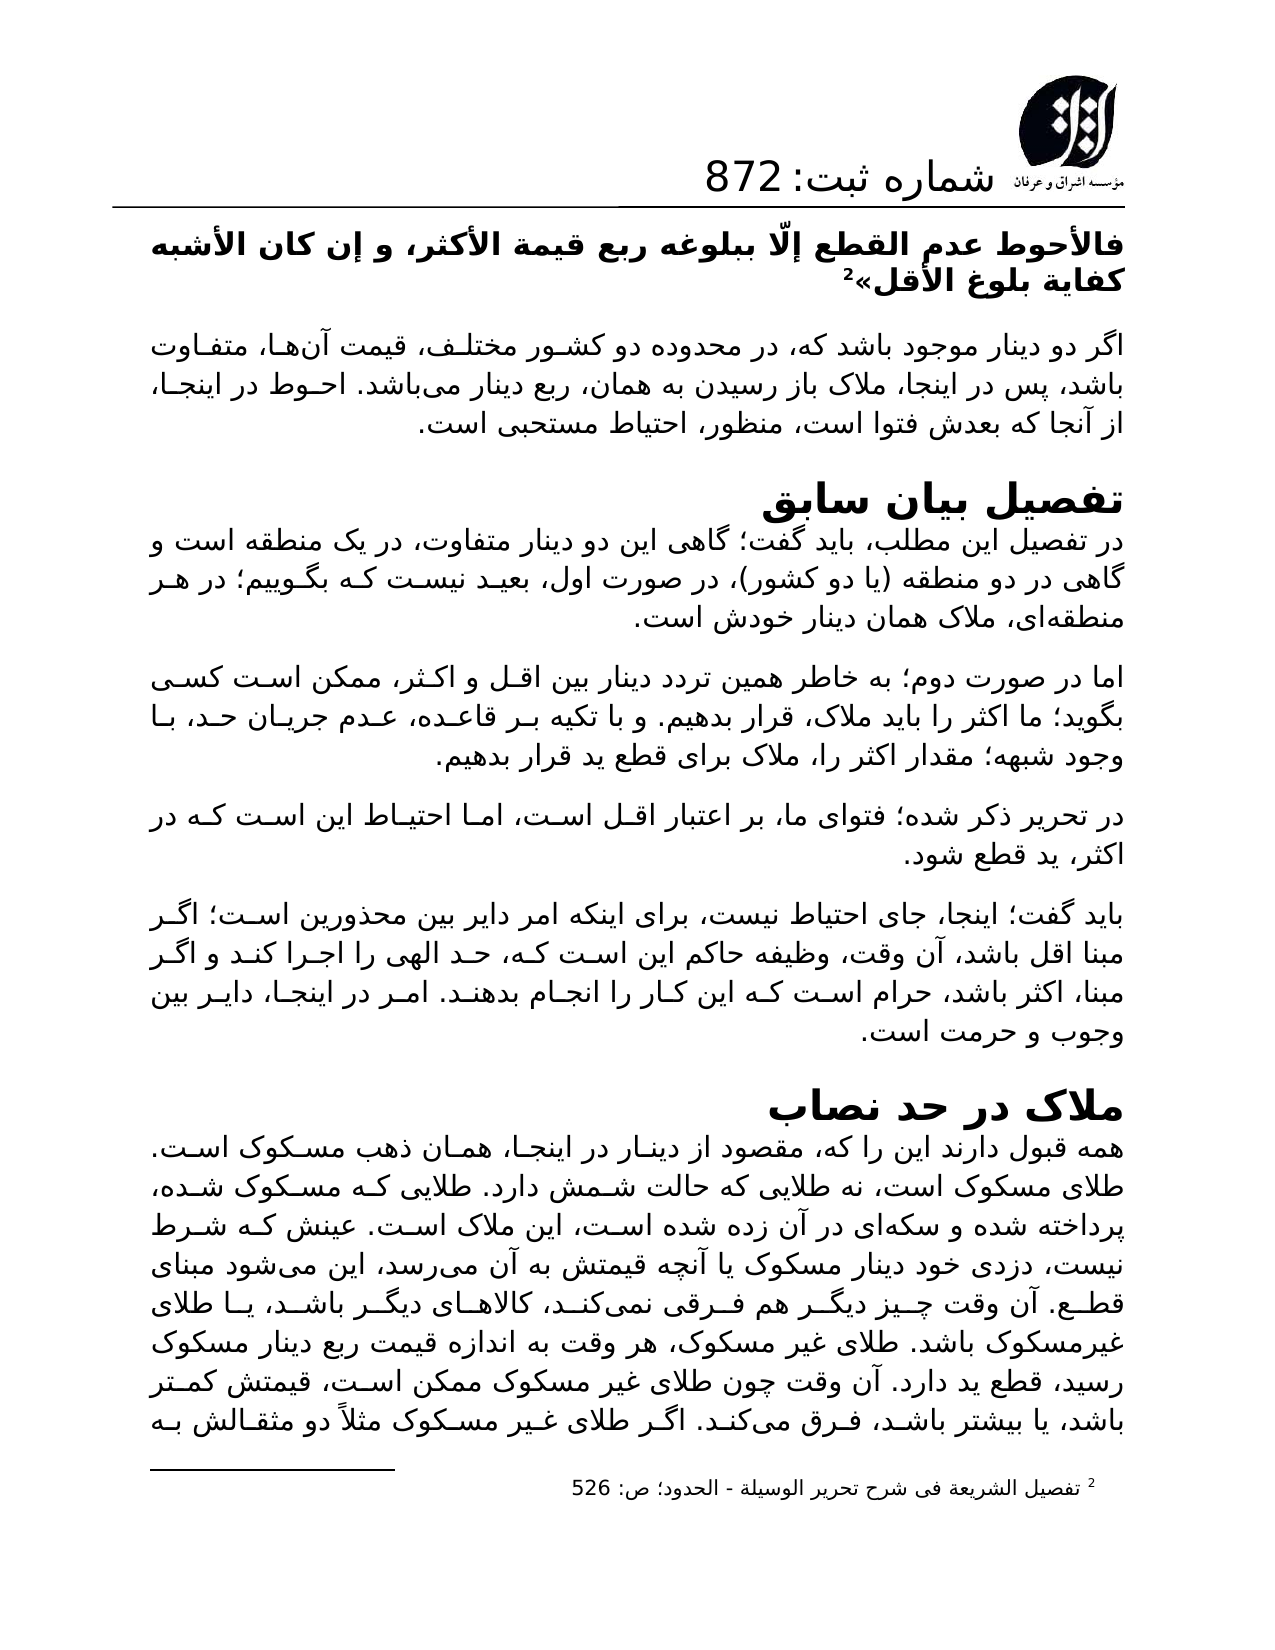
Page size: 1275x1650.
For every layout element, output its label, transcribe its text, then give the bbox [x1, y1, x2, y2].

text اما در صورت دوم؛ به خاطر همین تردد دینار بین اقل و اکثر، ممکن است کسی بگوید؛ ما اکثر را باید ملاک، قرار بدهیم. و با تکیه بر قاعده، عدم جریان حد، با وجود شبهه؛ مقدار اکثر را، ملاک برای قطع ید قرار بدهیم. [150, 661, 1125, 772]
text در تحریر ذکر شده؛ فتوای ما، بر اعتبار اقل است، اما احتیاط این است که در اکثر، ید قطع شود. [150, 798, 1125, 871]
subtitle ملاک در حد نصاب [150, 1082, 1125, 1131]
subtitle تفصیل بیان سابق [150, 474, 1125, 523]
picture [1010, 75, 1125, 192]
text باید گفت؛ اینجا، جای احتیاط نیست، برای اینکه امر دایر بین محذورین است؛ اگر مبنا اقل باشد، آن وقت، وظیفه حاکم این است که، حد الهی را اجرا کند و اگر مبنا، اکثر باشد، حرام است که این کار را انجام بدهند. امر در اینجا، دایر بین وجوب و حرمت است. [150, 897, 1125, 1048]
text در تفصیل این مطلب، باید گفت؛ گاهی این دو دینار متفاوت، در یک منطقه است و گاهی در دو منطقه (یا دو کشور)، در صورت اول، بعید نیست که بگوییم؛ در هر منطقه‌ای، ملاک همان دینار خودش است. [150, 523, 1125, 635]
text اگر دو دینار موجود باشد که، در محدوده دو کشور مختلف، قیمت آن‌ها، متفاوت باشد، پس در اینجا، ملاک باز رسیدن به همان، ربع دینار می‌باشد. احوط در اینجا، از آنجا که بعدش فتوا است، منظور، احتیاط مستحبی است. [150, 328, 1125, 440]
